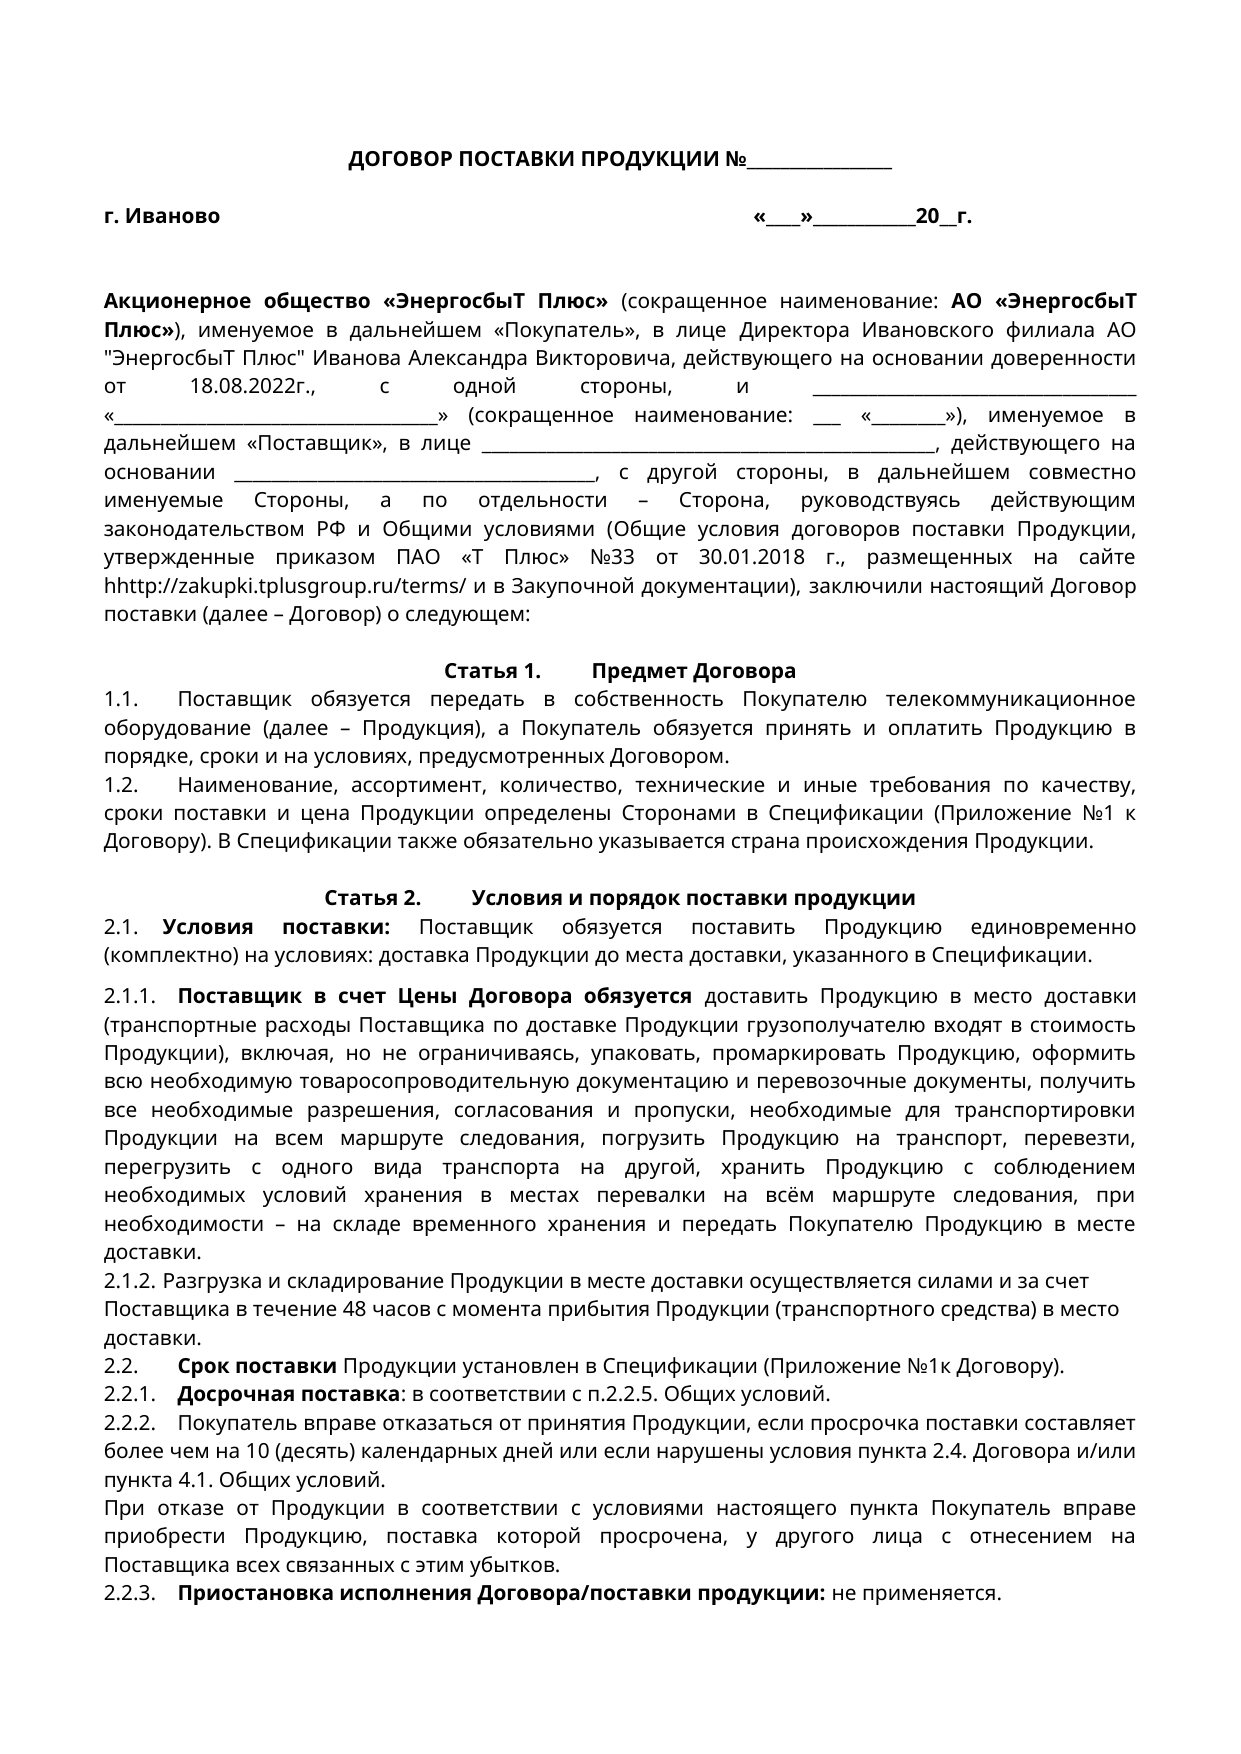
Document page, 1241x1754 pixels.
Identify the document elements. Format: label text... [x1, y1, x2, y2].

list Поставщик в счет Цены Договора обязуется доставить Продукцию в место доставки (транспортные расходы Поставщика по доставке Продукции грузополучателю входят в стоимость Продукции), включая, но не ограничиваясь, упаковать, промаркировать Продукцию, оформить всю необходимую товаросопроводительную документацию и перевозочные документы, получить все необходимые разрешения, согласования и пропуски, необходимые для транспортировки Продукции на всем маршруте следования, погрузить Продукцию на транспорт, перевезти, перегрузить с одного вида транспорта на другой, хранить Продукцию с соблюдением необходимых условий хранения в местах перевалки на всём маршруте следования, при необходимости – на складе временного хранения и передать Покупателю Продукцию в месте доставки. [103, 981, 1137, 1266]
list Срок поставки Продукции установлен в Спецификации (Приложение №1к Договору). [103, 1351, 1137, 1379]
list Приостановка исполнения Договора/поставки продукции: не применяется. [103, 1578, 1137, 1607]
text г. Иваново «____»____________20__г. [103, 201, 1137, 229]
text При отказе от Продукции в соответствии с условиями настоящего пункта Покупатель вправе приобрести Продукцию, поставка которой просрочена, у другого лица с отнесением на Поставщика всех связанных с этим убытков. [103, 1493, 1137, 1578]
text Акционерное общество «ЭнергосбыТ Плюс» (сокращенное наименование: АО «ЭнергосбыТ Плюс»), именуемое в дальнейшем «Покупатель», в лице Директора Ивановского филиала АО "ЭнергосбыТ Плюс" Иванова Александра Викторовича, действующего на основании доверенности от 18.08.2022г., с одной стороны, и ___________________________________ «___________________________________» (сокращенное наименование: ___ «________»), именуемое в дальнейшем «Поставщик», в лице _________________________________________________, действующего на основании _______________________________________, с другой стороны, в дальнейшем совместно именуемые Стороны, а по отдельности – Сторона, руководствуясь действующим законодательством РФ и Общими условиями (Общие условия договоров поставки Продукции, утвержденные приказом ПАО «Т Плюс» №33 от 30.01.2018 г., размещенных на сайте hhttp://zakupki.tplusgroup.ru/terms/ и в Закупочной документации), заключили настоящий Договор поставки (далее – Договор) о следующем: [103, 286, 1137, 628]
list Предмет Договора [103, 656, 1137, 684]
list Досрочная поставка: в соответствии с п.2.2.5. Общих условий. [103, 1379, 1137, 1408]
list Условия и порядок поставки продукции [103, 883, 1137, 912]
list Разгрузка и складирование Продукции в месте доставки осуществляется силами и за счет Поставщика в течение 48 часов с момента прибытия Продукции (транспортного средства) в место доставки. [103, 1266, 1137, 1351]
list Поставщик обязуется передать в собственность Покупателю телекоммуникационное оборудование (далее – Продукция), а Покупатель обязуется принять и оплатить Продукцию в порядке, сроки и на условиях, предусмотренных Договором. [103, 684, 1137, 770]
list Условия поставки: Поставщик обязуется поставить Продукцию единовременно (комплектно) на условиях: доставка Продукции до места доставки, указанного в Спецификации. [103, 912, 1137, 969]
list Наименование, ассортимент, количество, технические и иные требования по качеству, сроки поставки и цена Продукции определены Сторонами в Спецификации (Приложение №1 к Договору). В Спецификации также обязательно указывается страна происхождения Продукции. [103, 770, 1137, 855]
list Покупатель вправе отказаться от принятия Продукции, если просрочка поставки составляет более чем на 10 (десять) календарных дней или если нарушены условия пункта 2.4. Договора и/или пункта 4.1. Общих условий. [103, 1408, 1137, 1493]
text ДОГОВОР ПОСТАВКИ ПРОДУКЦИИ №_________________ [103, 144, 1137, 173]
